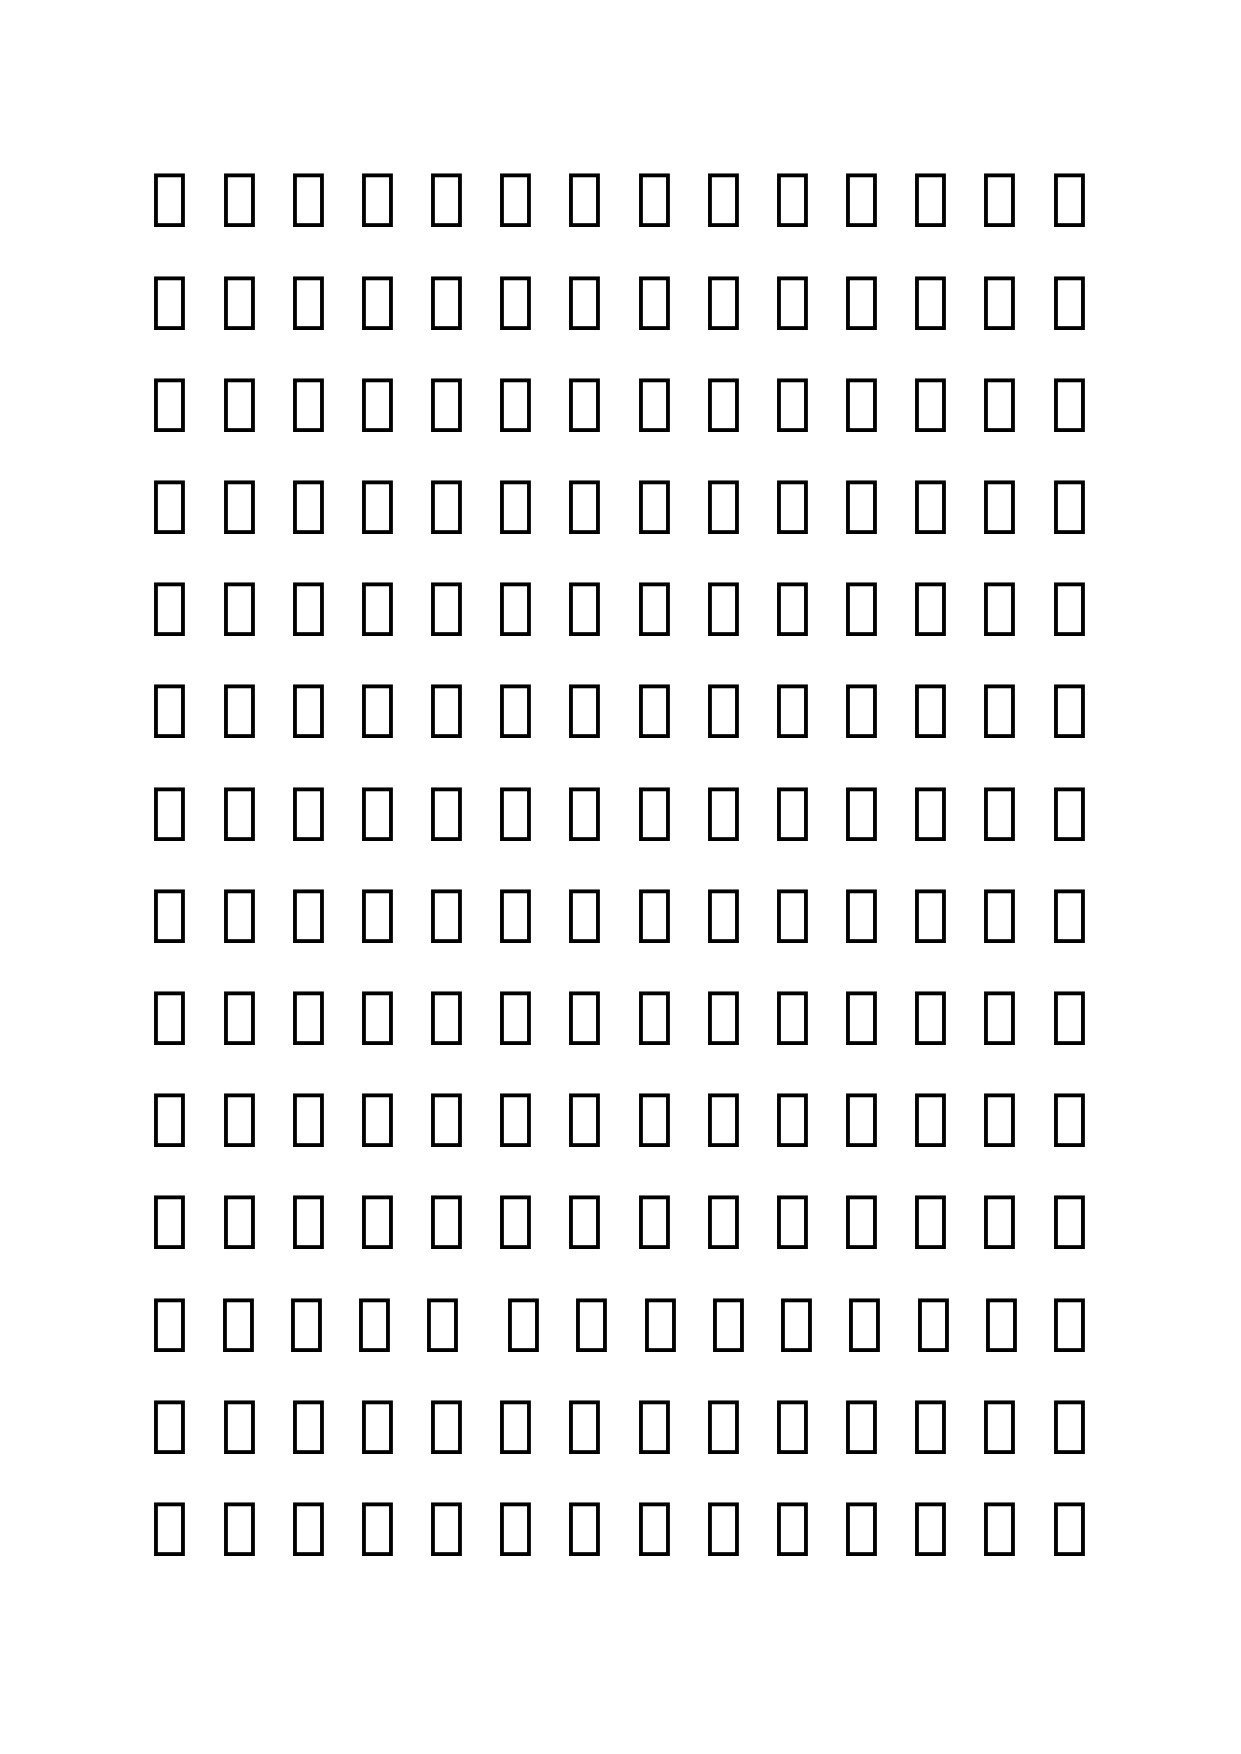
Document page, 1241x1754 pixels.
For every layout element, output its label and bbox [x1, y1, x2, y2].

text [148, 148, 1092, 1578]
